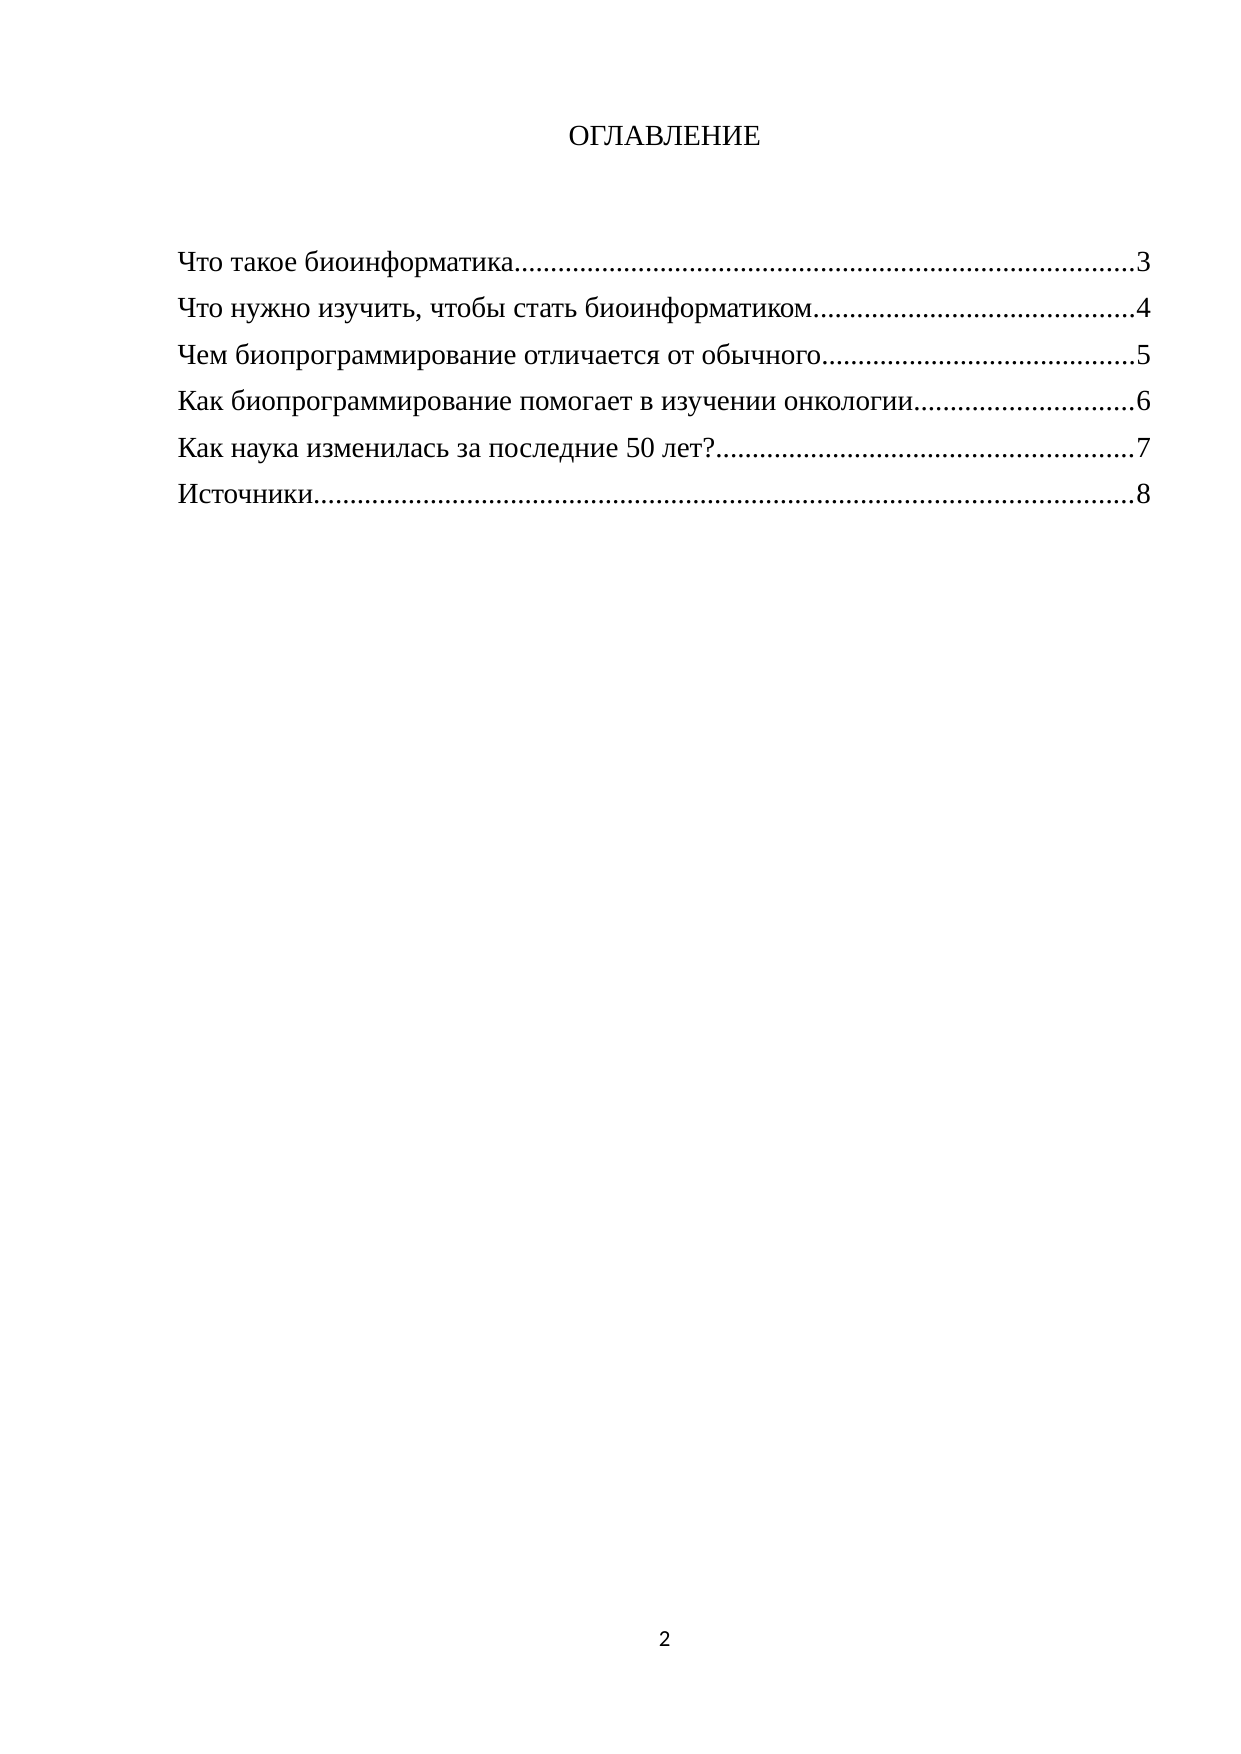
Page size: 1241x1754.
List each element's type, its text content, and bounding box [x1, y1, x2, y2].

text ОГЛАВЛЕНИЕ [177, 118, 1152, 152]
